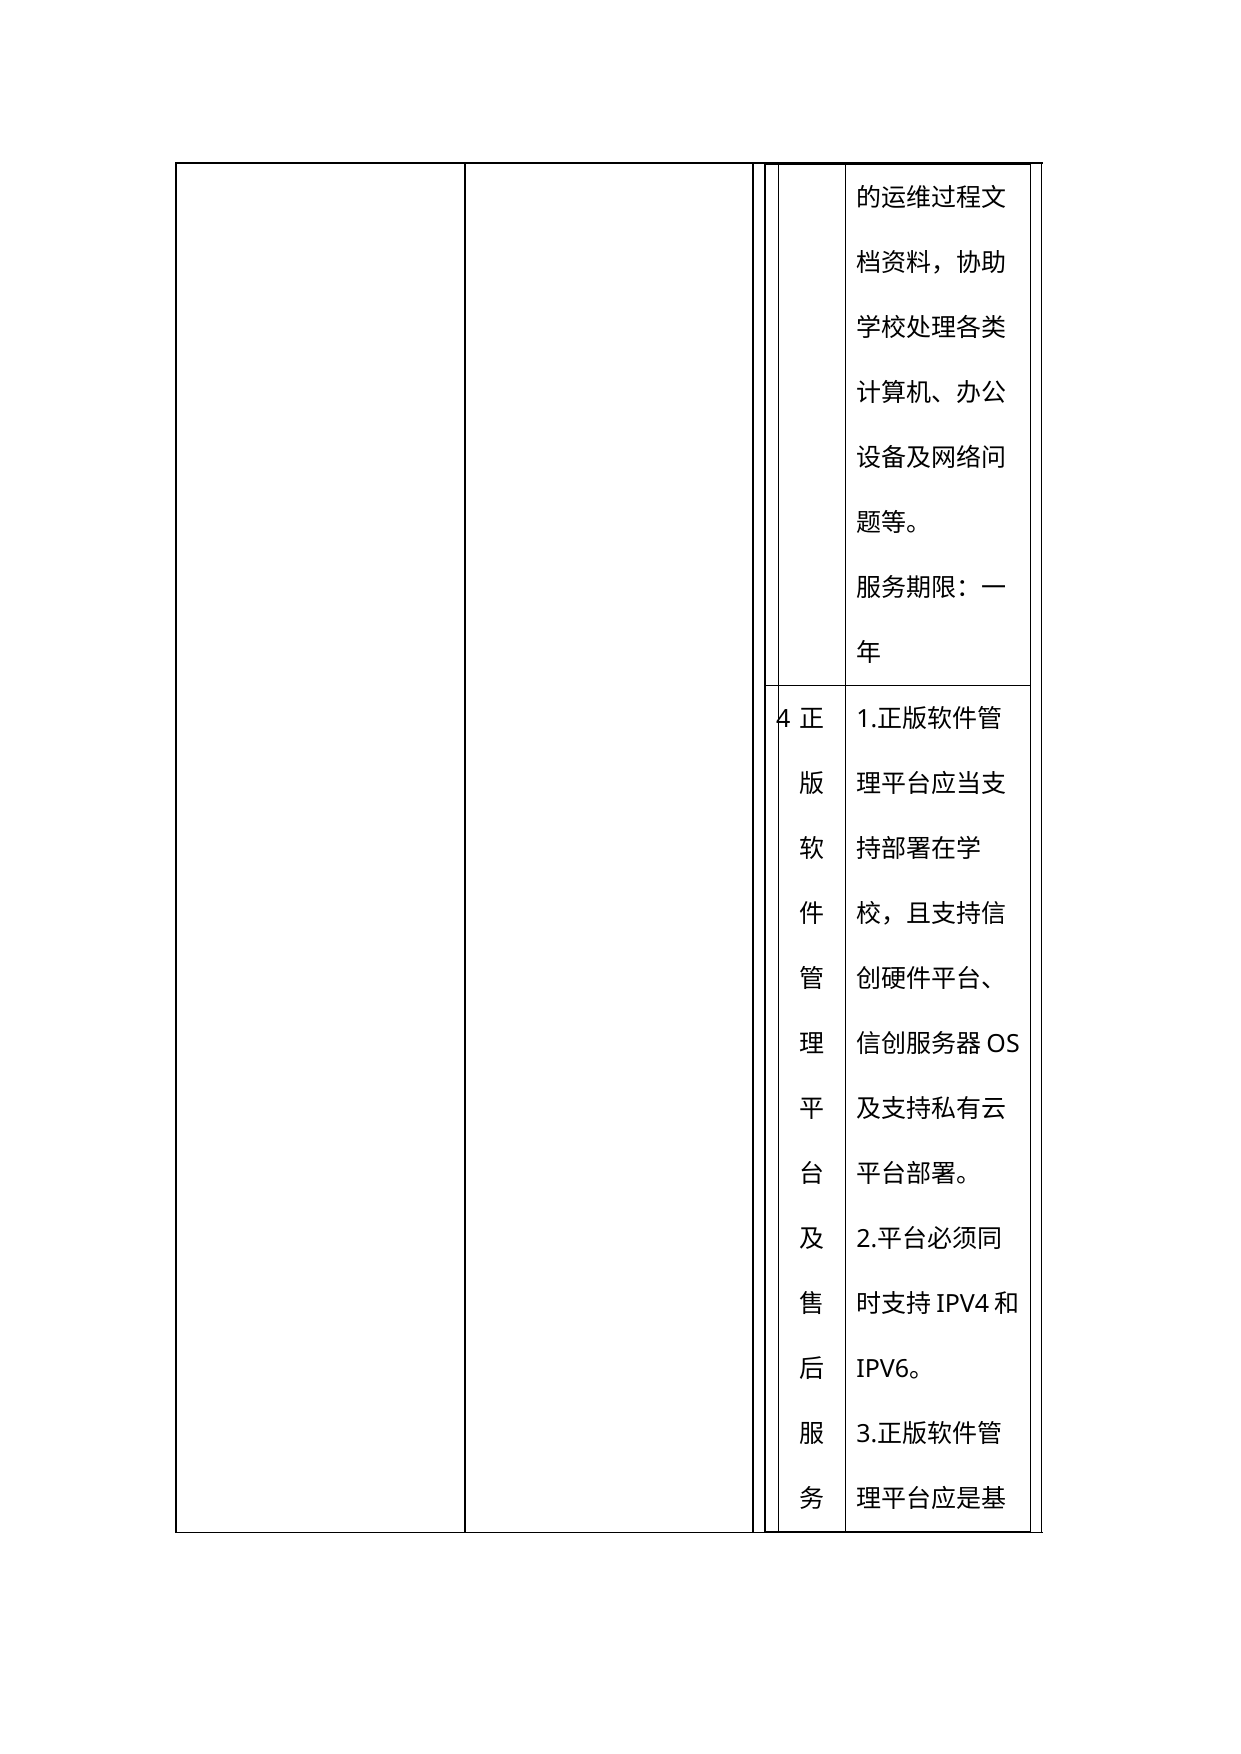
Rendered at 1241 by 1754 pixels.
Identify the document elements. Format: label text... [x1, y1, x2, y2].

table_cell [846, 686, 1030, 1531]
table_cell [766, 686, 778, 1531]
table_cell 1 [177, 164, 464, 1532]
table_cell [846, 165, 1030, 685]
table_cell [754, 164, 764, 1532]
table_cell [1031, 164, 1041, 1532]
table_cell ▲ [466, 164, 752, 1532]
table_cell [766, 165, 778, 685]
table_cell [779, 165, 845, 685]
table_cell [779, 686, 845, 1531]
